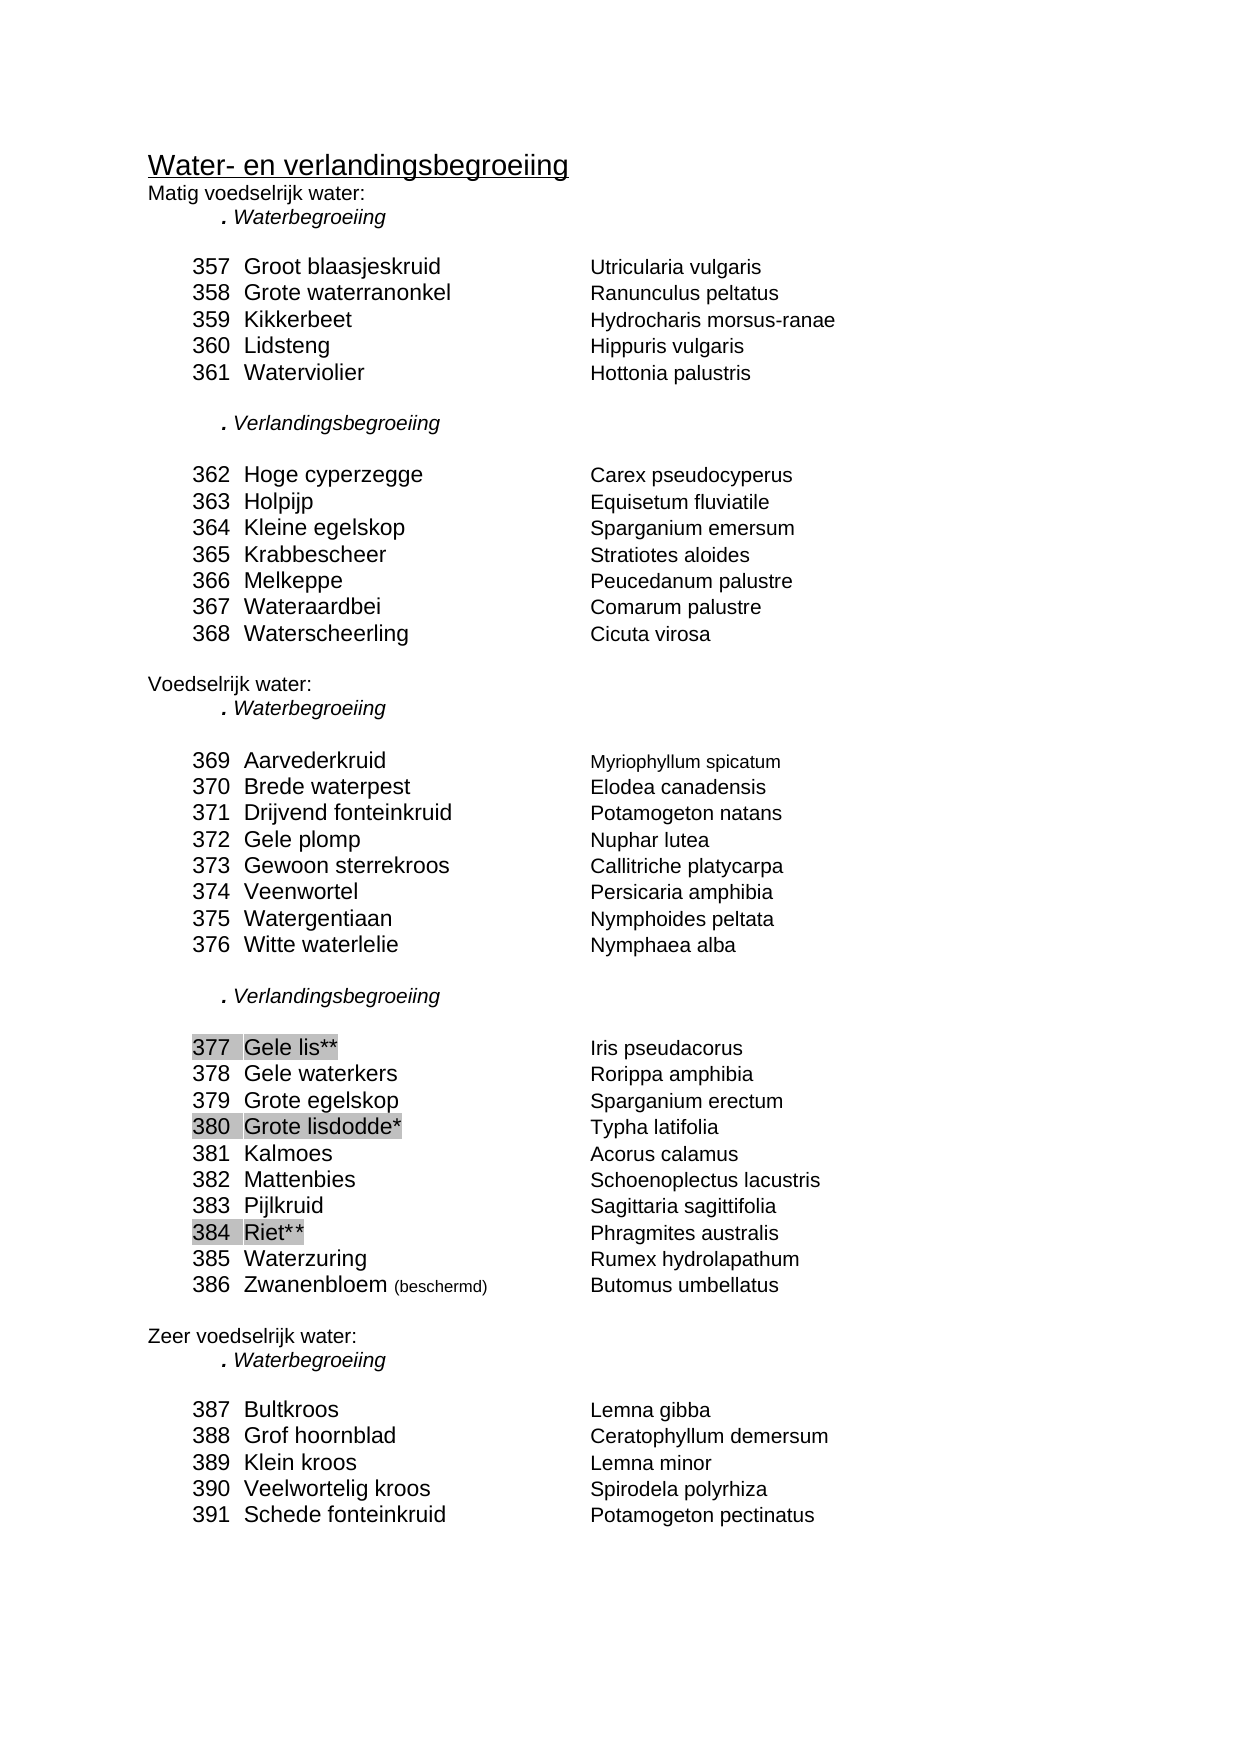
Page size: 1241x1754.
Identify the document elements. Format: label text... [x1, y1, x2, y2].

list Lidsteng Hippuris vulgaris [192, 332, 1093, 358]
list Grof hoornblad Ceratophyllum demersum [192, 1422, 1093, 1448]
text Zeer voedselrijk water: [148, 1324, 1093, 1348]
list Grote lisdodde* Typha latifolia [402, 1113, 1093, 1139]
text Matig voedselrijk water: [148, 181, 1093, 205]
list Gele plomp Nuphar lutea [192, 826, 1093, 852]
list Waterviolier Hottonia palustris [192, 358, 1093, 385]
list Riet* * Phragmites australis [192, 1218, 1093, 1245]
list Grote waterranonkel Ranunculus peltatus [192, 279, 1093, 306]
list Waterzuring Rumex hydrolapathum [192, 1245, 1093, 1271]
list Gele waterkers Rorippa amphibia [192, 1060, 1093, 1087]
list Holpijp Equisetum fluviatile [192, 488, 1093, 514]
text Water- en verlandingsbegroeiing [148, 148, 1093, 181]
text . Verlandingsbegroeiing [185, 411, 1093, 435]
list Veenwortel Persicaria amphibia [192, 878, 1093, 905]
list Wateraardbei Comarum palustre [192, 593, 1093, 619]
text Voedselrijk water: [148, 672, 1093, 696]
list Drijvend fonteinkruid Potamogeton natans [192, 799, 1093, 826]
text . Verlandingsbegroeiing [185, 984, 1093, 1008]
list Hoge cyperzegge Carex pseudocyperus [192, 461, 1093, 488]
list Veelwortelig kroos Spirodela polyrhiza [192, 1475, 1093, 1501]
list Brede waterpest Elodea canadensis [192, 773, 1093, 799]
list Melkeppe Peucedanum palustre [192, 567, 1093, 593]
list Watergentiaan Nymphoides peltata [192, 905, 1093, 931]
list Pijlkruid Sagittaria sagittifolia [192, 1192, 1093, 1218]
list Witte waterlelie Nymphaea alba [192, 931, 1093, 957]
list Kleine egelskop Sparganium emersum [192, 514, 1093, 541]
list Groot blaasjeskruid Utricularia vulgaris [192, 253, 1093, 279]
list Krabbescheer Stratiotes aloides [192, 541, 1093, 567]
list Gele lis** Iris pseudacorus [338, 1034, 1093, 1060]
list Aarvederkruid Myriophyllum spicatum [192, 747, 1093, 773]
list Zwanenbloem (beschermd) Butomus umbellatus [192, 1271, 1093, 1298]
list Kikkerbeet Hydrocharis morsus-ranae [192, 306, 1093, 332]
list Schede fonteinkruid Potamogeton pectinatus [192, 1501, 1093, 1528]
text . Waterbegroeiing [185, 205, 1093, 229]
list Bultkroos Lemna gibba [192, 1396, 1093, 1422]
text . Waterbegroeiing [148, 1348, 1093, 1372]
list Waterscheerling Cicuta virosa [192, 619, 1093, 646]
list Grote egelskop Sparganium erectum [192, 1087, 1093, 1113]
list Mattenbies Schoenoplectus lacustris [192, 1166, 1093, 1192]
list Kalmoes Acorus calamus [192, 1139, 1093, 1166]
list Gewoon sterrekroos Callitriche platycarpa [192, 852, 1093, 878]
text . Waterbegroeiing [185, 696, 1093, 720]
list Klein kroos Lemna minor [192, 1448, 1093, 1475]
